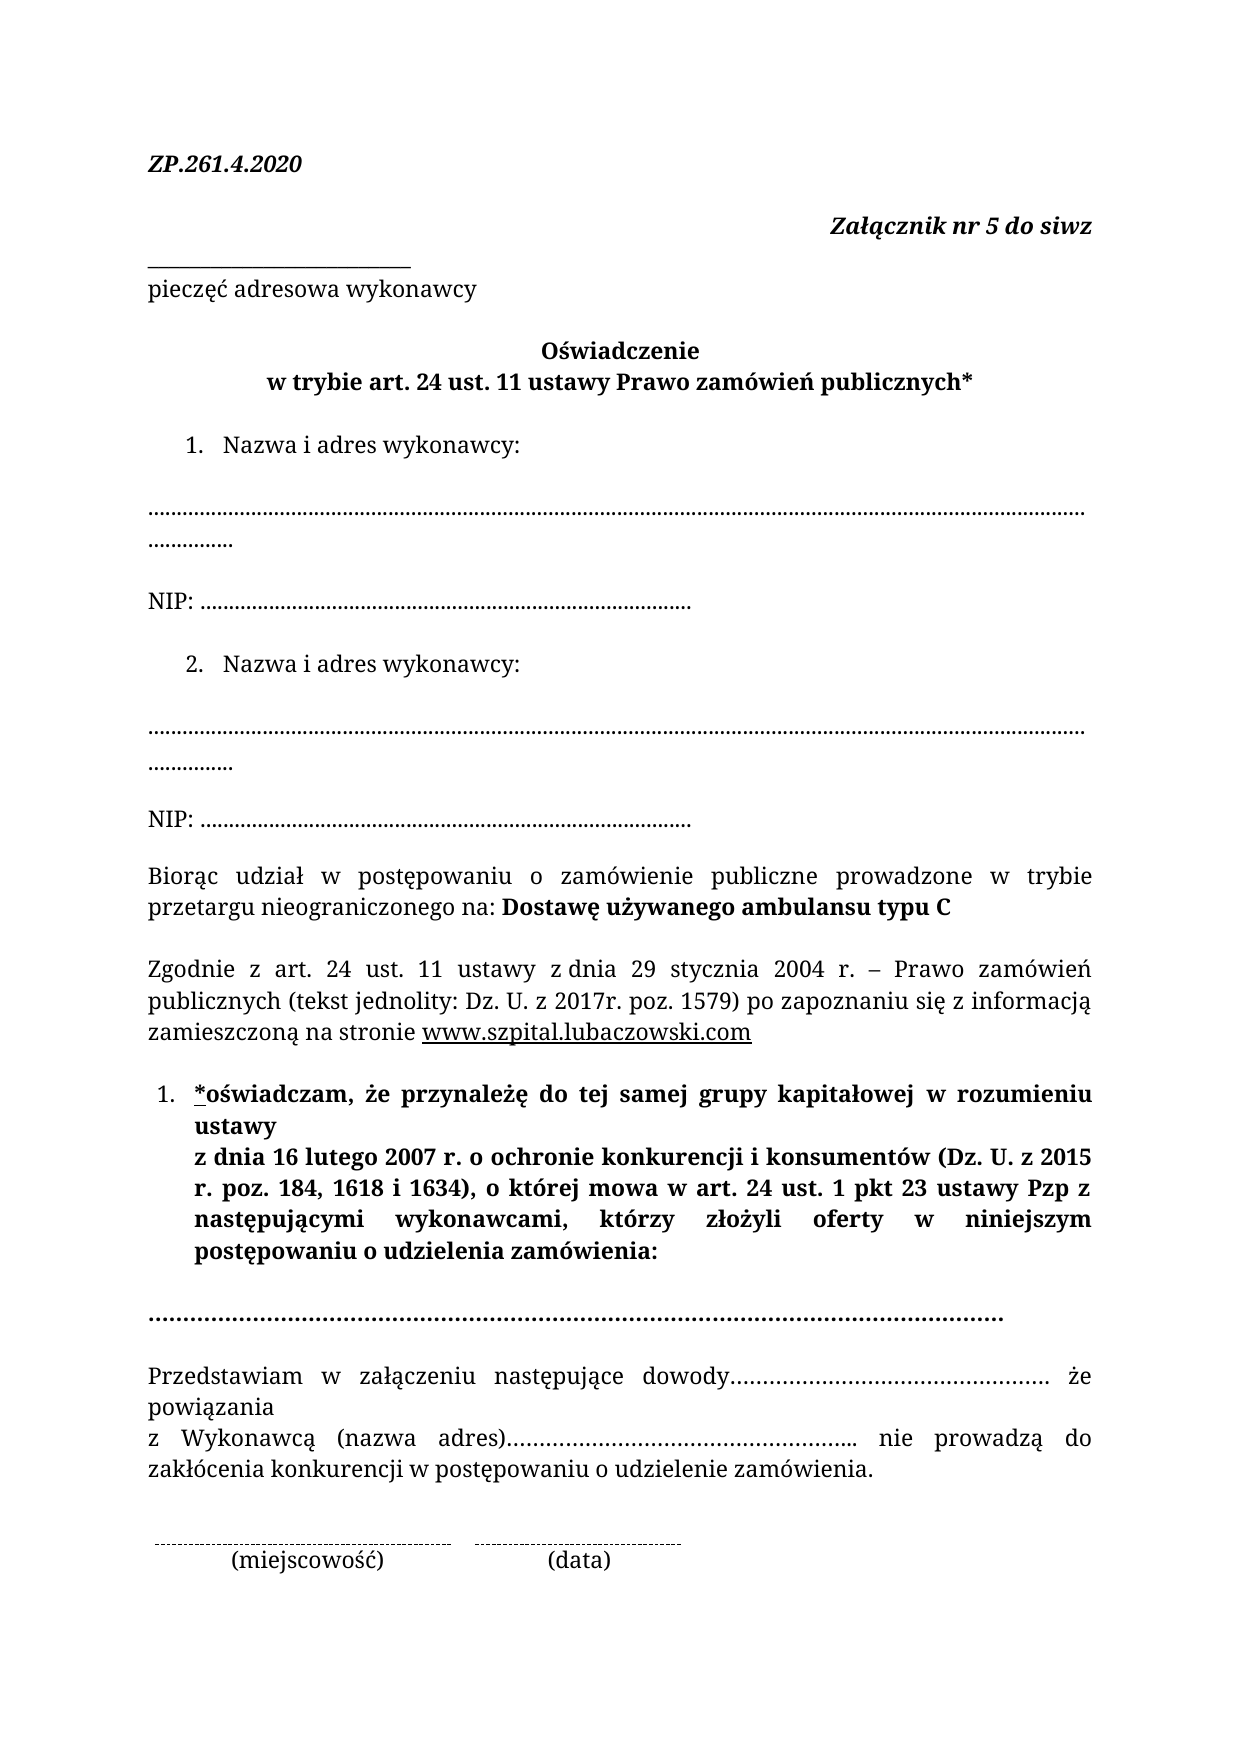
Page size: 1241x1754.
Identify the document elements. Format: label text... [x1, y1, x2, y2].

text ................................................................................................................................................................................... [148, 710, 1093, 777]
text Przedstawiam w załączeniu następujące dowody…………………………………………. że powiązania z Wykonawcą (nazwa adres)……………………………………………... nie prowadzą do zakłócenia konkurencji w postępowaniu o udzielenie zamówienia. [148, 1359, 1093, 1484]
text NIP: ...................................................................................... [148, 803, 1093, 834]
list Nazwa i adres wykonawcy: [185, 429, 1093, 460]
text ZP.261.4.2020 [148, 148, 1093, 179]
text Załącznik nr 5 do siwz [148, 210, 1093, 241]
list Nazwa i adres wykonawcy: [185, 648, 1093, 679]
table_header (miejscowość) [148, 1544, 467, 1575]
text Biorąc udział w postępowaniu o zamówienie publiczne prowadzone w trybie przetargu nieograniczonego na: Dostawę używanego ambulansu typu C [148, 859, 1093, 922]
table_header (data) [468, 1544, 691, 1575]
text pieczęć adresowa wykonawcy [148, 273, 1093, 304]
text Zgodnie z art. 24 ust. 11 ustawy z dnia 29 stycznia 2004 r. – Prawo zamówień publicznych (tekst jednolity: Dz. U. z 2017r. poz. 1579) po zapoznaniu się z informacją zamieszczoną na stronie www.szpital.lubaczowski.com [148, 953, 1093, 1047]
text w trybie art. 24 ust. 11 ustawy Prawo zamówień publicznych* [148, 366, 1093, 398]
text NIP: ...................................................................................... [148, 585, 1093, 616]
text _________________________ [148, 241, 1093, 273]
list *oświadczam, że przynależę do tej samej grupy kapitałowej w rozumieniu ustawy z dnia 16 lutego 2007 r. o ochronie konkurencji i konsumentów (Dz. U. z 2015 r. poz. 184, 1618 i 1634), o której mowa w art. 24 ust. 1 pkt 23 ustawy Pzp z następującymi wykonawcami, którzy złożyli oferty w niniejszym postępowaniu o udzielenia zamówienia: [157, 1078, 1093, 1266]
text ................................................................................................................................................................................... [148, 491, 1093, 554]
text …………………………………………………………………………………………………………… [148, 1297, 1093, 1328]
text Oświadczenie [148, 335, 1093, 366]
